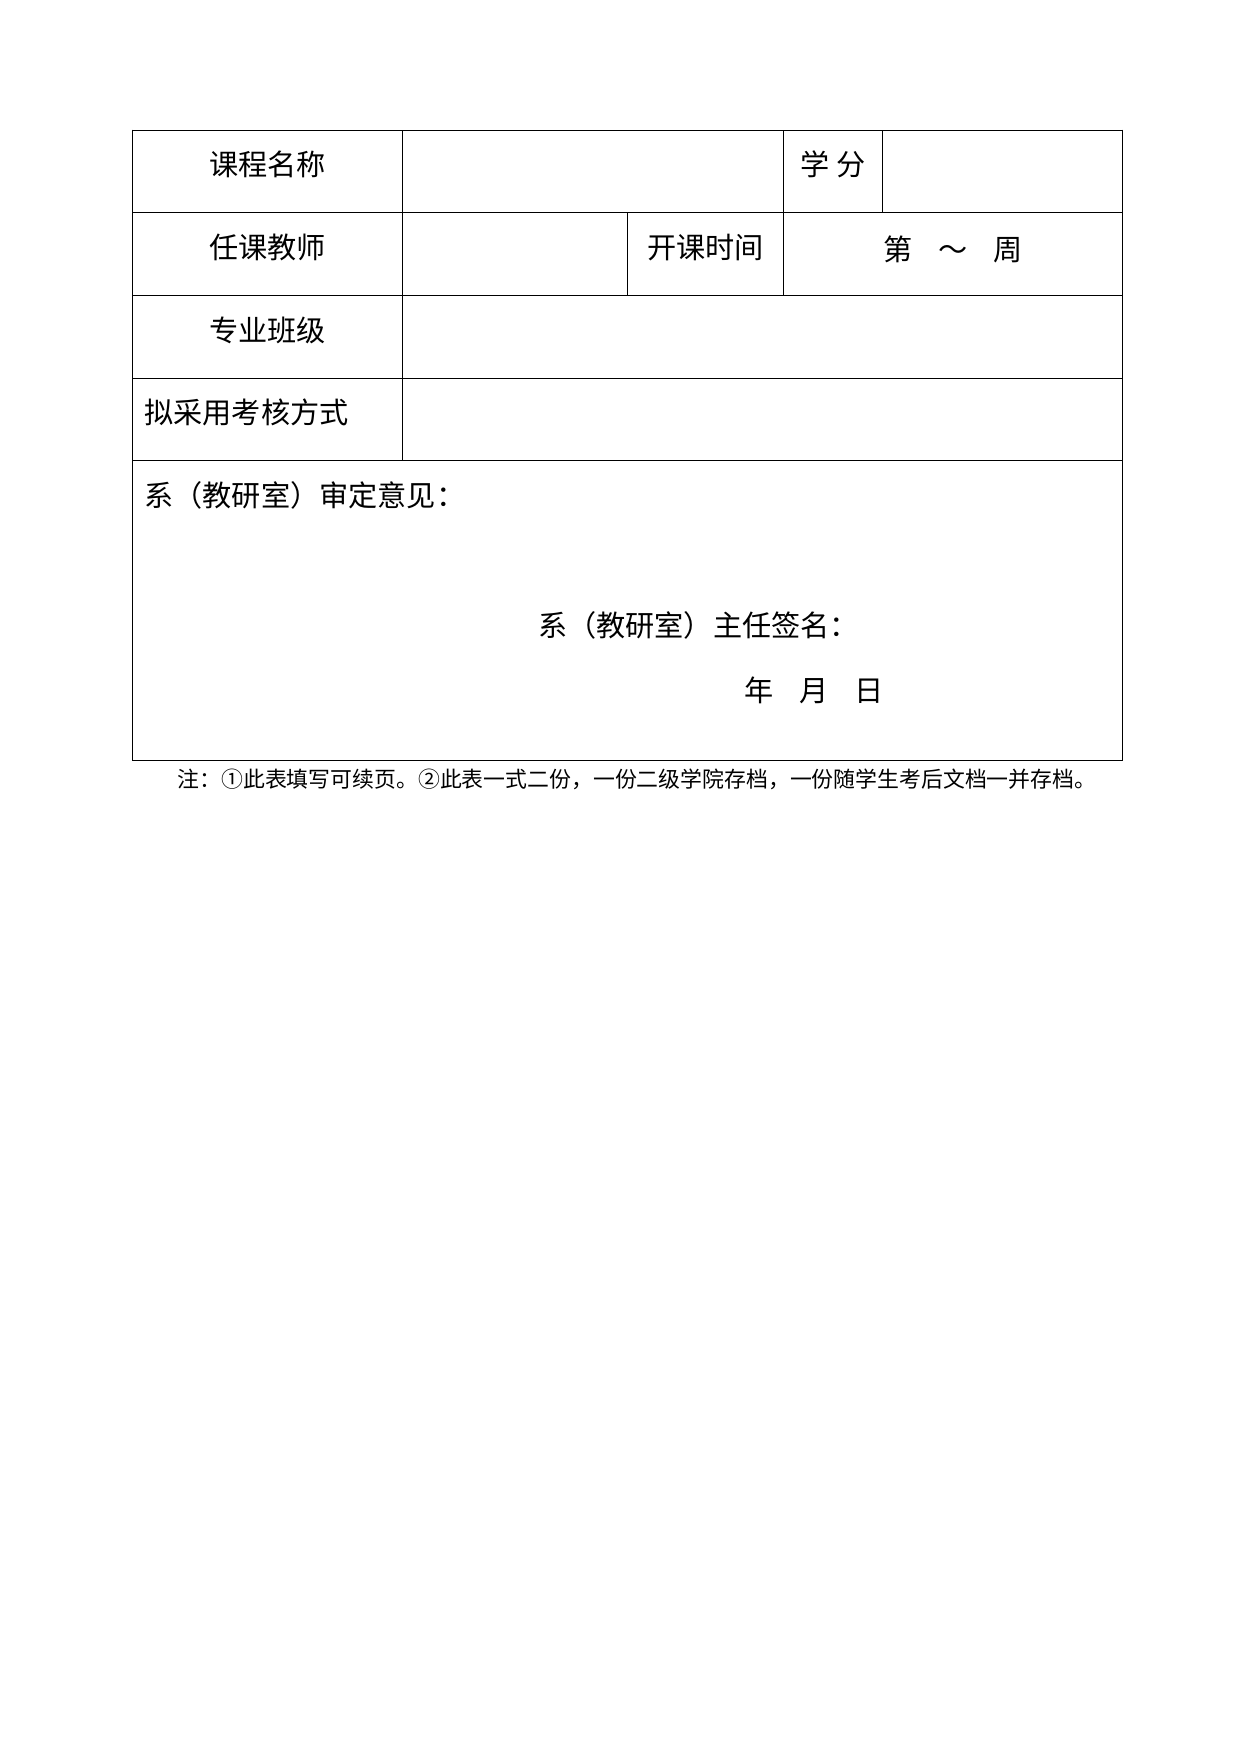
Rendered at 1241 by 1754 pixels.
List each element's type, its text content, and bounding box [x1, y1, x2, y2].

table_cell 拟采用考核方式 [133, 379, 402, 460]
table_cell 任课教师 [133, 213, 402, 295]
table_cell 开课时间 [628, 213, 783, 295]
table_header [883, 131, 1122, 212]
table_cell [403, 296, 1122, 378]
table_header 课程名称 [133, 131, 402, 212]
table_header 学 分 [784, 131, 882, 212]
table_cell 专业班级 [133, 296, 402, 378]
table_cell [403, 213, 627, 295]
table_cell 第 ～ 周 [784, 213, 1122, 295]
table_header [403, 131, 783, 212]
table_cell 系（教研室）审定意见： 系（教研室）主任签名： 年 月 日 [133, 461, 1122, 760]
table_cell [403, 379, 1122, 460]
text 注：①此表填写可续页。②此表一式二份，一份二级学院存档，一份随学生考后文档一并存档。 [177, 761, 1122, 794]
